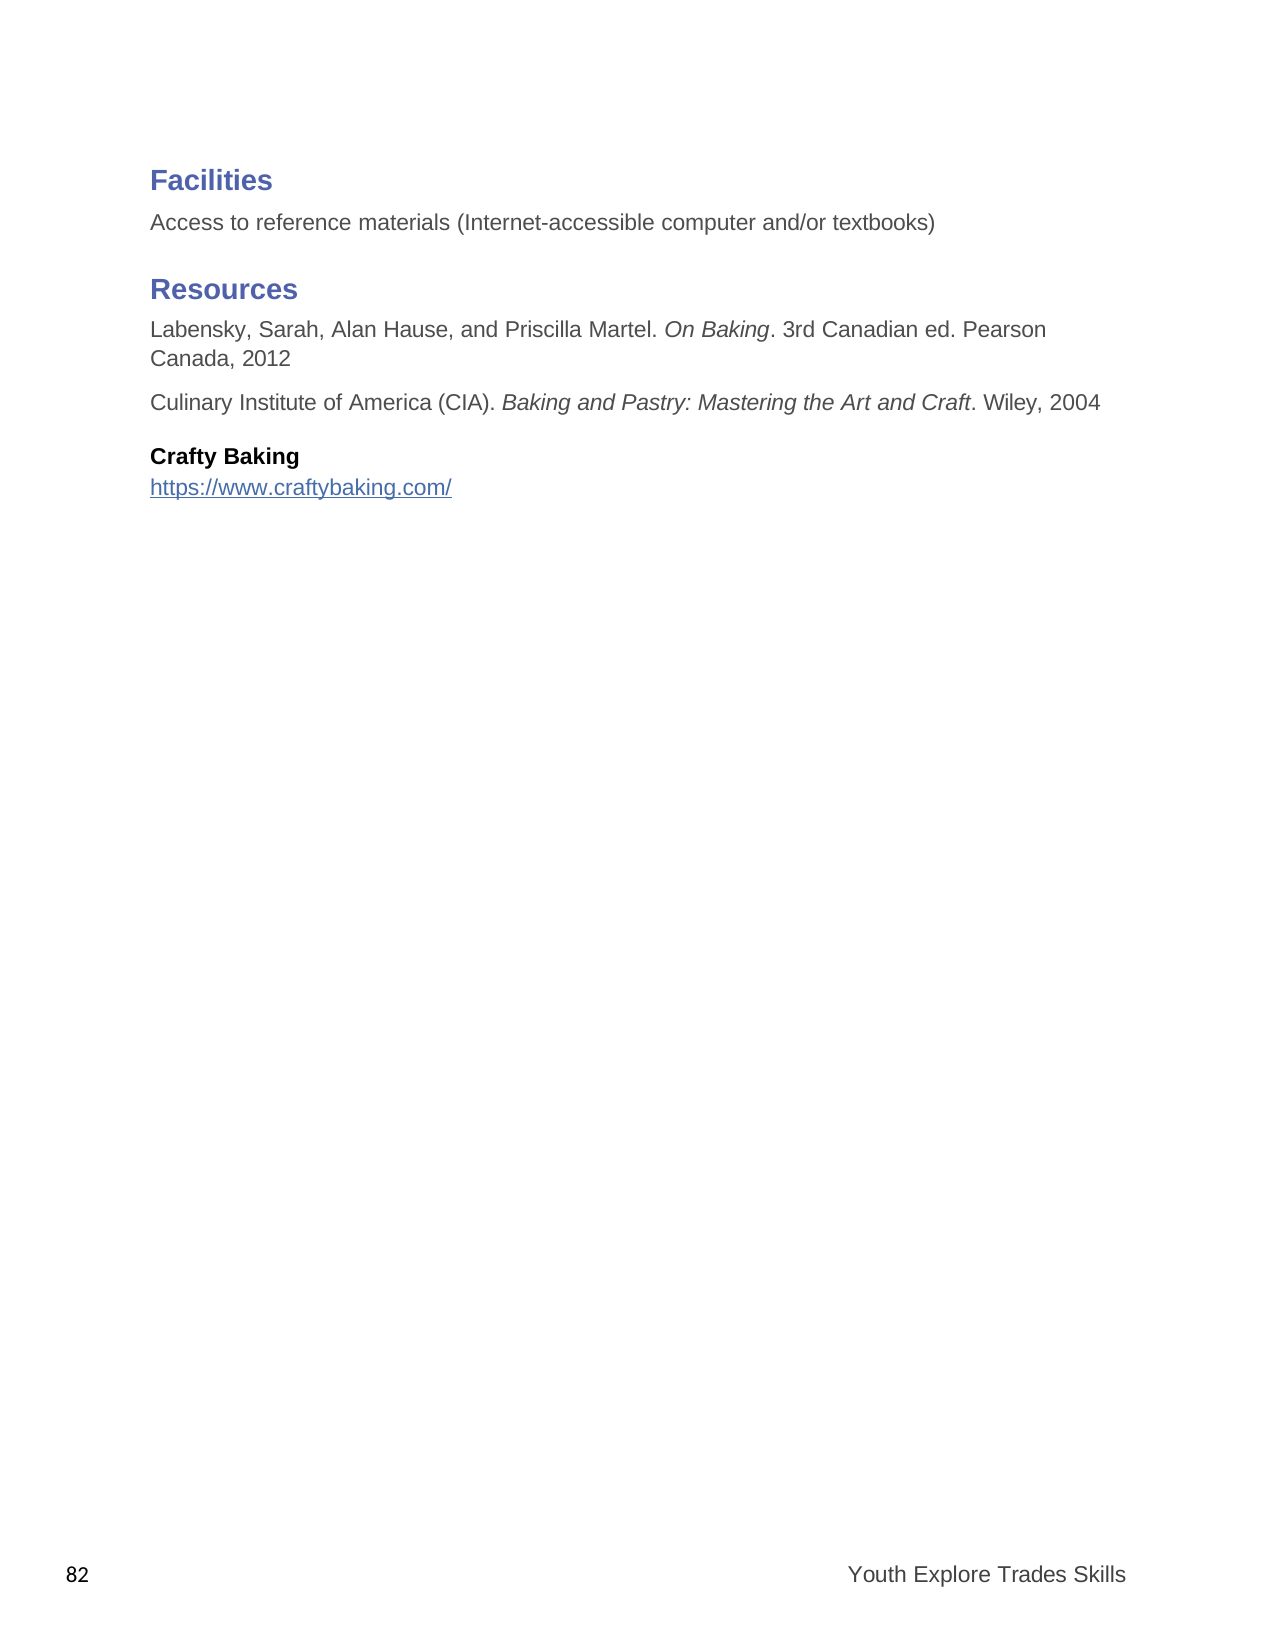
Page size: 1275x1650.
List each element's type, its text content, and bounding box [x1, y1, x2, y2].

text Crafty Baking [150, 443, 1183, 469]
text https://www.craftybaking.com/ [150, 474, 1183, 500]
text Access to reference materials (Internet-accessible computer and/or textbooks) [150, 209, 1183, 235]
text Culinary Institute of America (CIA). Baking and Pastry: Mastering the Art and Craft. Wiley, 2004 [150, 389, 1183, 416]
text Labensky, Sarah, Alan Hause, and Priscilla Martel. On Baking. 3rd Canadian ed. Pearson Canada, 2012 [150, 316, 1067, 372]
text Resources [150, 272, 1183, 305]
text Facilities [150, 162, 1183, 196]
